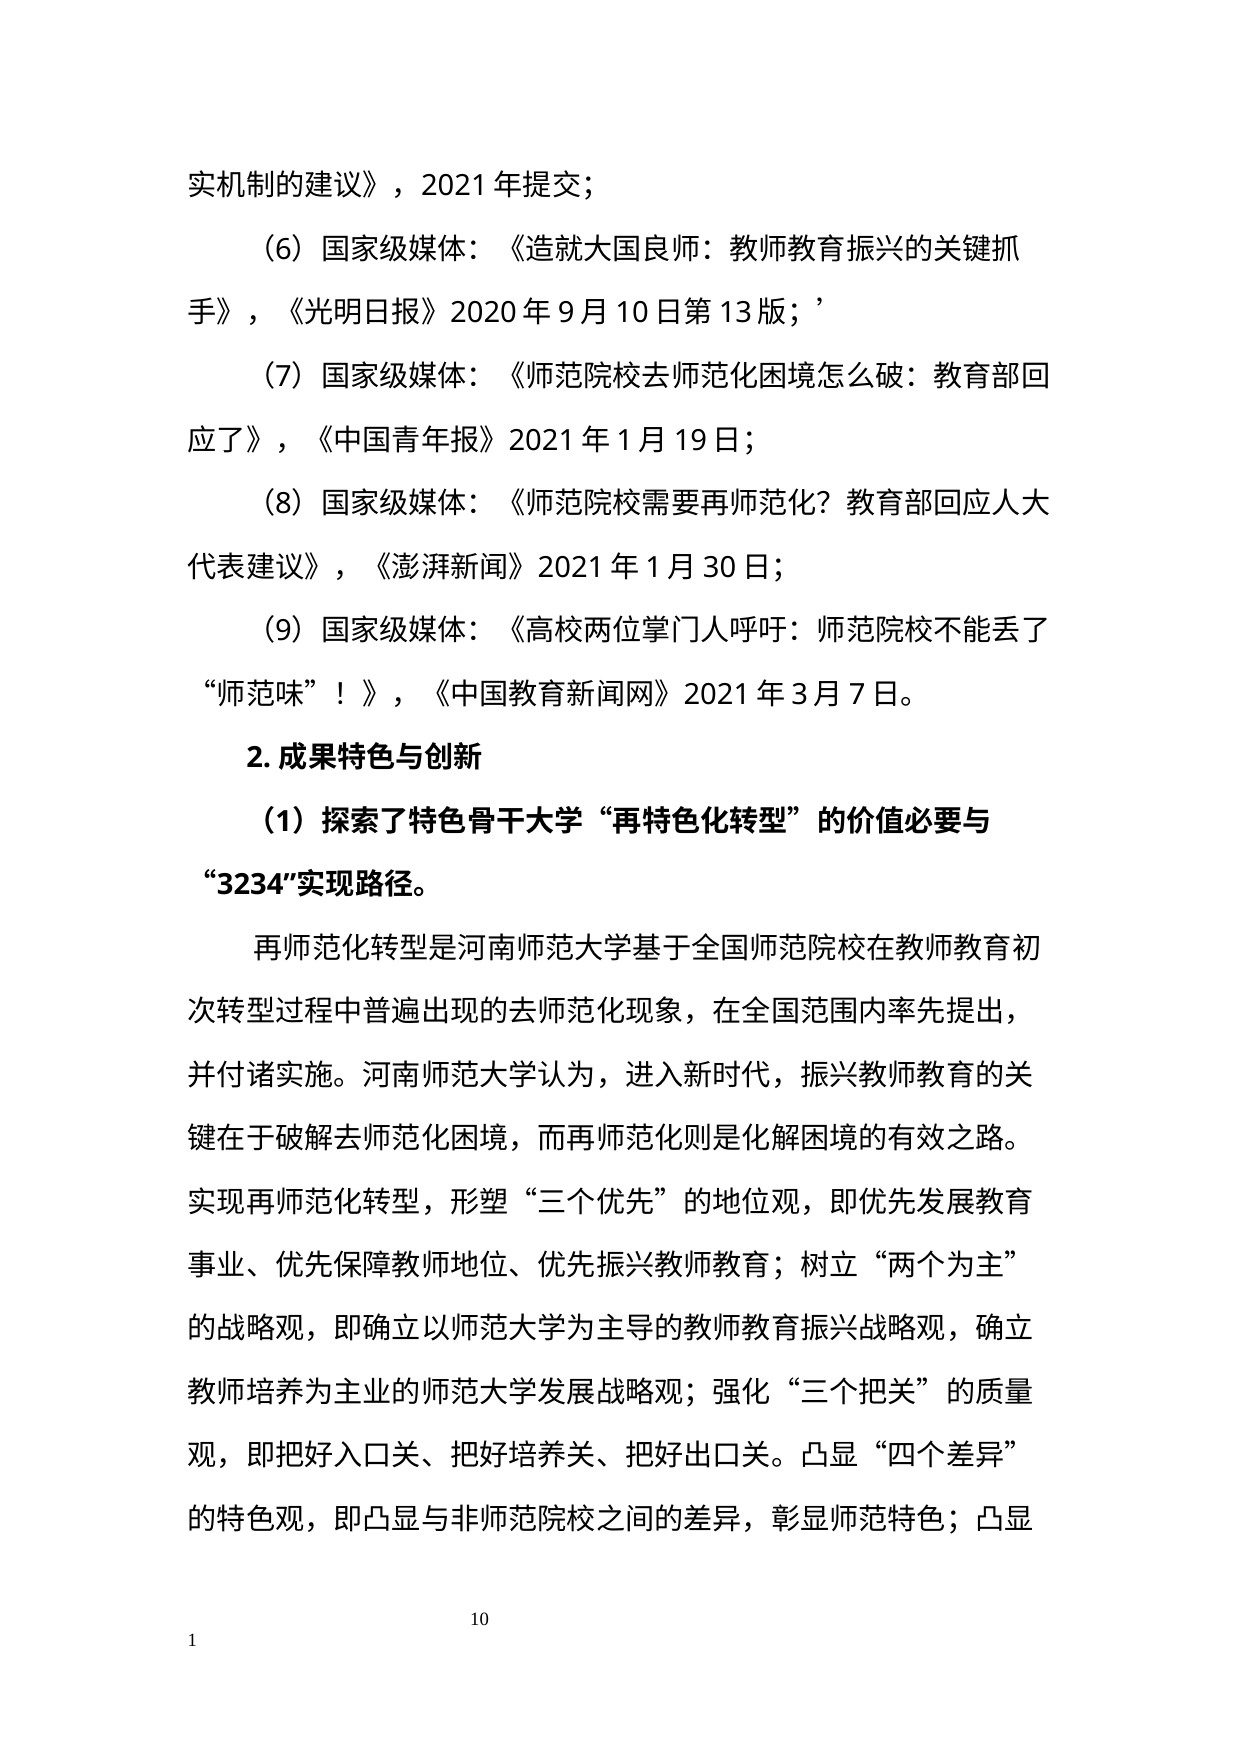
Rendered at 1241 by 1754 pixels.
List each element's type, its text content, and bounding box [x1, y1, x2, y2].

text （7）国家级媒体：《师范院校去师范化困境怎么破：教育部回应了》，《中国青年报》2021年1月19日； [187, 353, 1053, 458]
text （9）国家级媒体：《高校两位掌门人呼吁：师范院校不能丢了“师范味”！》，《中国教育新闻网》2021年3月7日。 [187, 607, 1053, 713]
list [187, 162, 1053, 204]
text （8）国家级媒体：《师范院校需要再师范化？教育部回应人大代表建议》，《澎湃新闻》2021年1月30日； [187, 480, 1053, 586]
text 2. 成果特色与创新 [187, 734, 1053, 776]
list （6）国家级媒体：《造就大国良师：教师教育振兴的关键抓手》，《光明日报》2020年9月10日第13版；’ [187, 226, 1053, 331]
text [187, 924, 1053, 1538]
text （1）探索了特色骨干大学“再特色化转型”的价值必要与“3234”实现路径。 [187, 797, 1053, 903]
